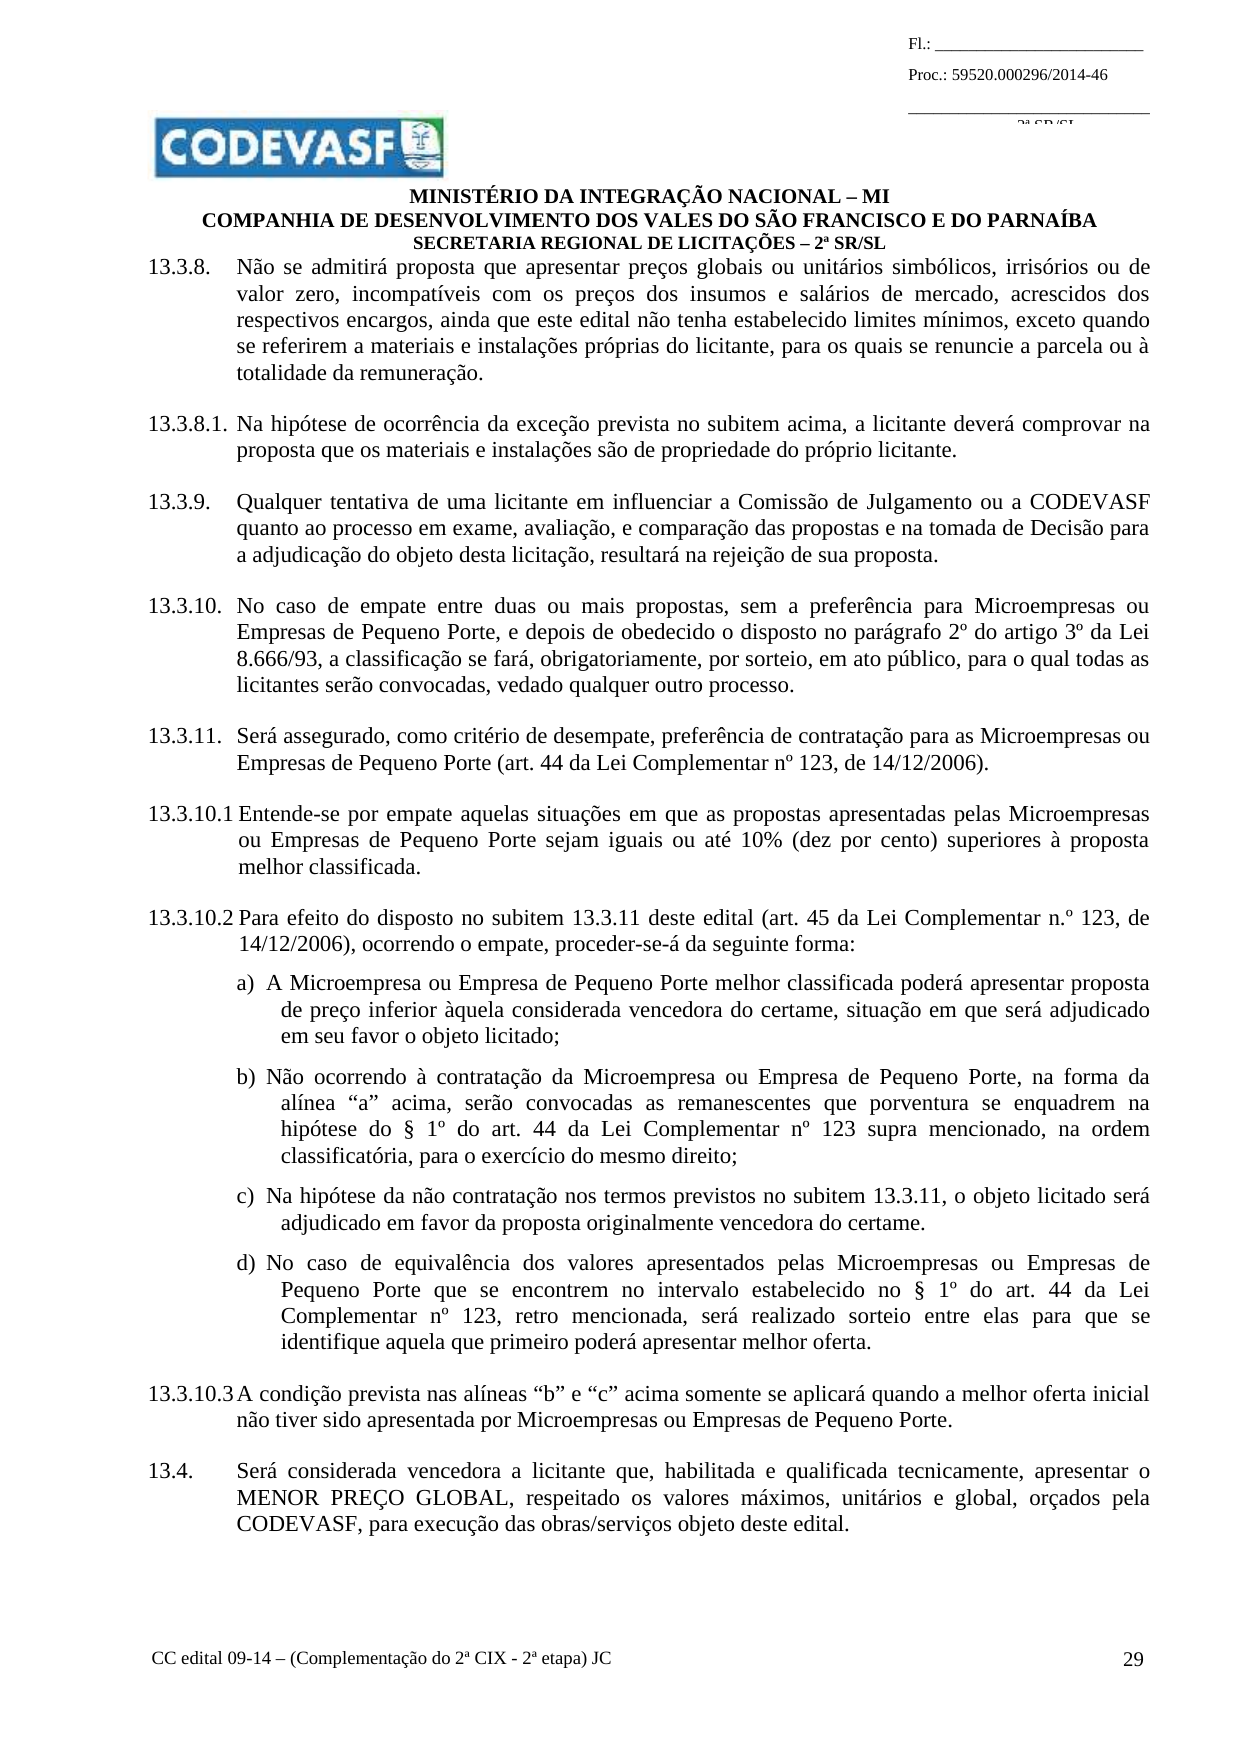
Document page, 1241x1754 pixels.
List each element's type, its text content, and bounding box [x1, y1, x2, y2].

list Não se admitirá proposta que apresentar preços globais ou unitários simbólicos, irrisórios ou de valor zero, incompatíveis com os preços dos insumos e salários de mercado, acrescidos dos respectivos encargos, ainda que este edital não tenha estabelecido limites mínimos, exceto quando se referirem a materiais e instalações próprias do licitante, para os quais se renuncie a parcela ou à totalidade da remuneração. [148, 253, 1152, 385]
list Será assegurado, como critério de desempate, preferência de contratação para as Microempresas ou Empresas de Pequeno Porte (art. 44 da Lei Complementar nº 123, de 14/12/2006). [148, 722, 1152, 775]
list A Microempresa ou Empresa de Pequeno Porte melhor classificada poderá apresentar proposta de preço inferior àquela considerada vencedora do certame, situação em que será adjudicado em seu favor o objeto licitado; [236, 969, 1152, 1048]
list Qualquer tentativa de uma licitante em influenciar a Comissão de Julgamento ou a CODEVASF quanto ao processo em exame, avaliação, e comparação das propostas e na tomada de Decisão para a adjudicação do objeto desta licitação, resultará na rejeição de sua proposta. [148, 488, 1152, 567]
list Será considerada vencedora a licitante que, habilitada e qualificada tecnicamente, apresentar o MENOR PREÇO GLOBAL, respeitado os valores máximos, unitários e global, orçados pela CODEVASF, para execução das obras/serviços objeto deste edital. [148, 1457, 1152, 1537]
list No caso de empate entre duas ou mais propostas, sem a preferência para Microempresas ou Empresas de Pequeno Porte, e depois de obedecido o disposto no parágrafo 2º do artigo 3º da Lei 8.666/93, a classificação se fará, obrigatoriamente, por sorteio, em ato público, para o qual todas as licitantes serão convocadas, vedado qualquer outro processo. [148, 592, 1152, 697]
list Na hipótese da não contratação nos termos previstos no subitem 13.3.11, o objeto licitado será adjudicado em favor da proposta originalmente vencedora do certame. [236, 1182, 1152, 1235]
list No caso de equivalência dos valores apresentados pelas Microempresas ou Empresas de Pequeno Porte que se encontrem no intervalo estabelecido no § 1º do art. 44 da Lei Complementar nº 123, retro mencionada, será realizado sorteio entre elas para que se identifique aquela que primeiro poderá apresentar melhor oferta. [236, 1249, 1152, 1355]
list A condição prevista nas alíneas “b” e “c” acima somente se aplicará quando a melhor oferta inicial não tiver sido apresentada por Microempresas ou Empresas de Pequeno Porte. [148, 1380, 1152, 1432]
list Não ocorrendo à contratação da Microempresa ou Empresa de Pequeno Porte, na forma da alínea “a” acima, serão convocadas as remanescentes que porventura se enquadrem na hipótese do § 1º do art. 44 da Lei Complementar nº 123 supra mencionado, na ordem classificatória, para o exercício do mesmo direito; [236, 1063, 1152, 1168]
list Entende-se por empate aquelas situações em que as propostas apresentadas pelas Microempresas ou Empresas de Pequeno Porte sejam iguais ou até 10% (dez por cento) superiores à proposta melhor classificada. [148, 800, 1152, 879]
list Para efeito do disposto no subitem 13.3.11 deste edital (art. 45 da Lei Complementar n.º 123, de 14/12/2006), ocorrendo o empate, proceder-se-á da seguinte forma: [148, 904, 1152, 957]
picture [147, 110, 450, 184]
list Na hipótese de ocorrência da exceção prevista no subitem acima, a licitante deverá comprovar na proposta que os materiais e instalações são de propriedade do próprio licitante. [148, 410, 1152, 463]
